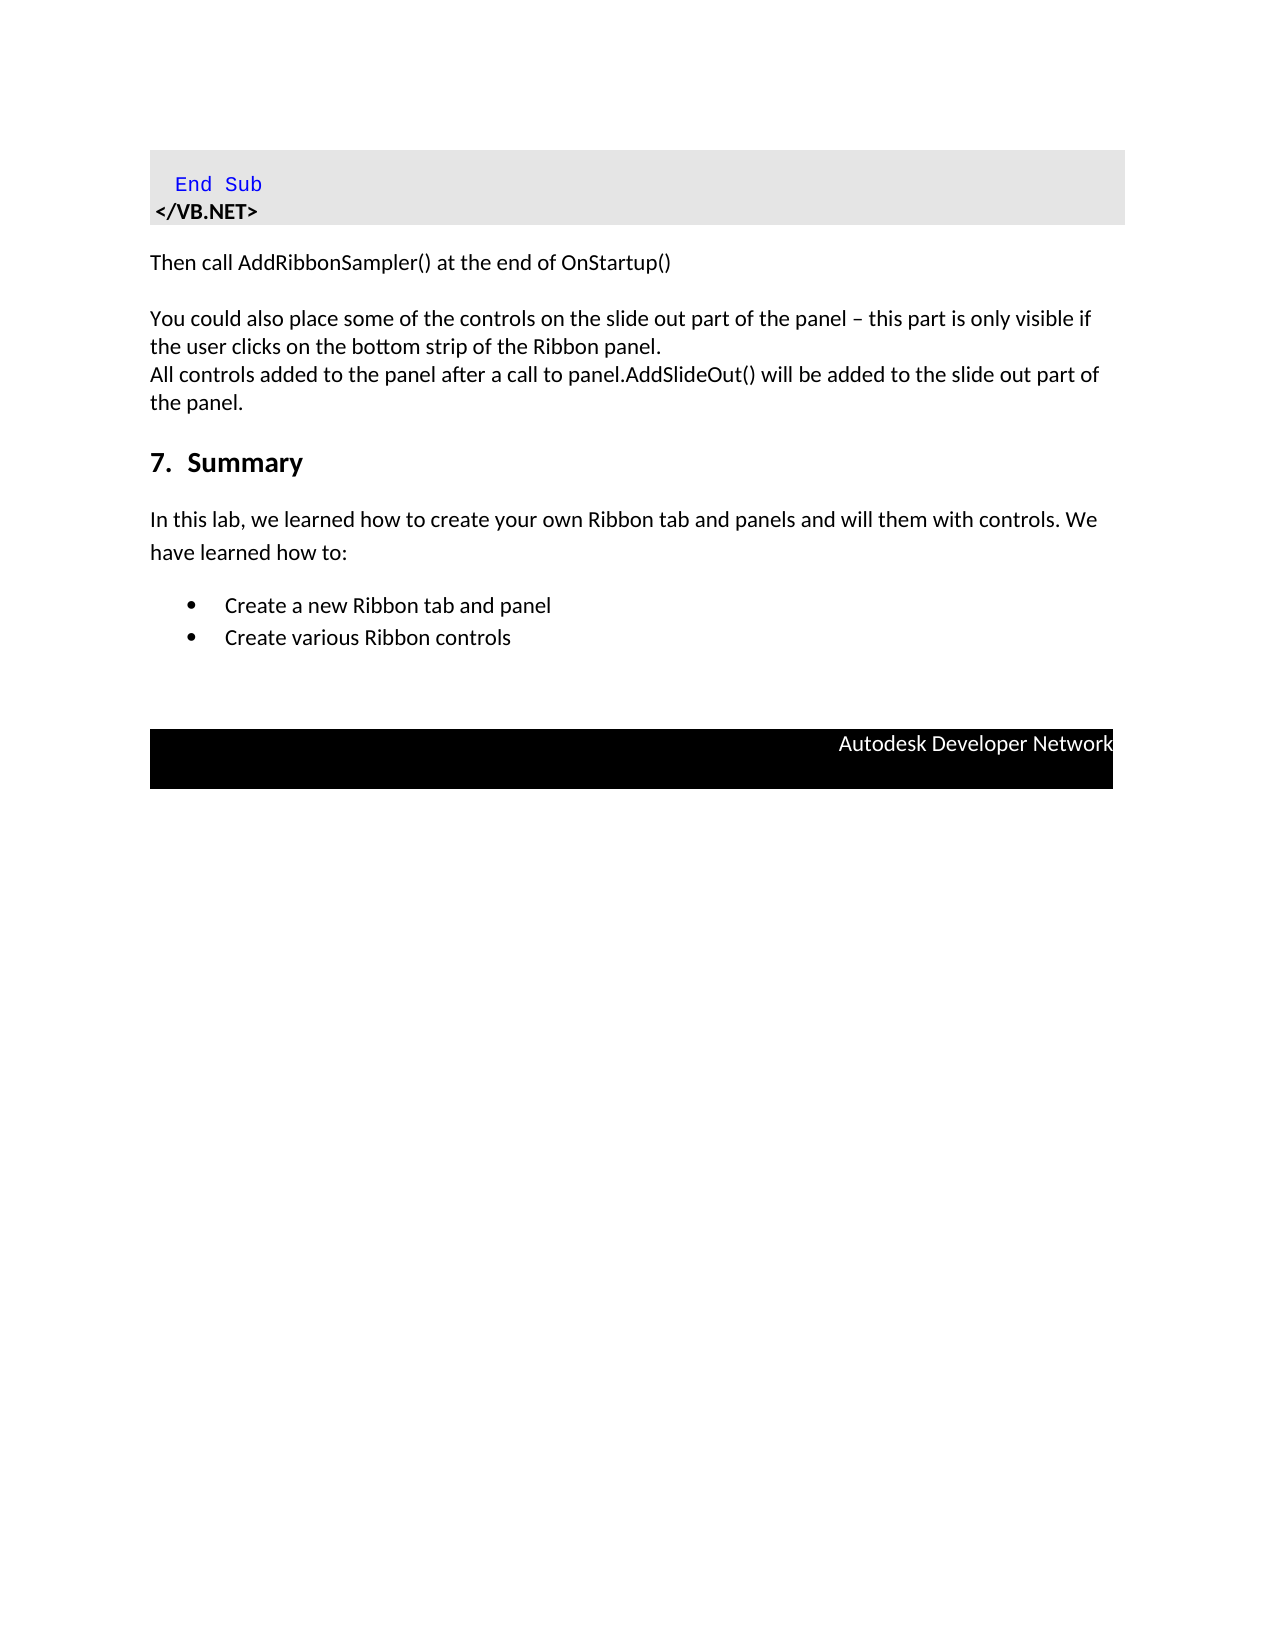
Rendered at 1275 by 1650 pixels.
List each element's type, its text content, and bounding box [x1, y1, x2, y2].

text In this lab, we learned how to create your own Ribbon tab and panels and will them with controls. We have learned how to: [150, 506, 1125, 566]
text Autodesk Developer Network [150, 729, 1113, 789]
list Summary [150, 444, 1125, 479]
text You could also place some of the controls on the slide out part of the panel – this part is only visible if the user clicks on the bottom strip of the Ribbon panel. [150, 304, 1125, 360]
text End Sub [150, 174, 1125, 197]
text Then call AddRibbonSampler() at the end of OnStartup() [150, 248, 1125, 276]
list Create various Ribbon controls [187, 623, 1125, 651]
list Create a new Ribbon tab and panel [187, 591, 1125, 619]
text All controls added to the panel after a call to panel.AddSlideOut() will be added to the slide out part of the panel. [150, 360, 1125, 416]
text </VB.NET> [150, 197, 1125, 225]
